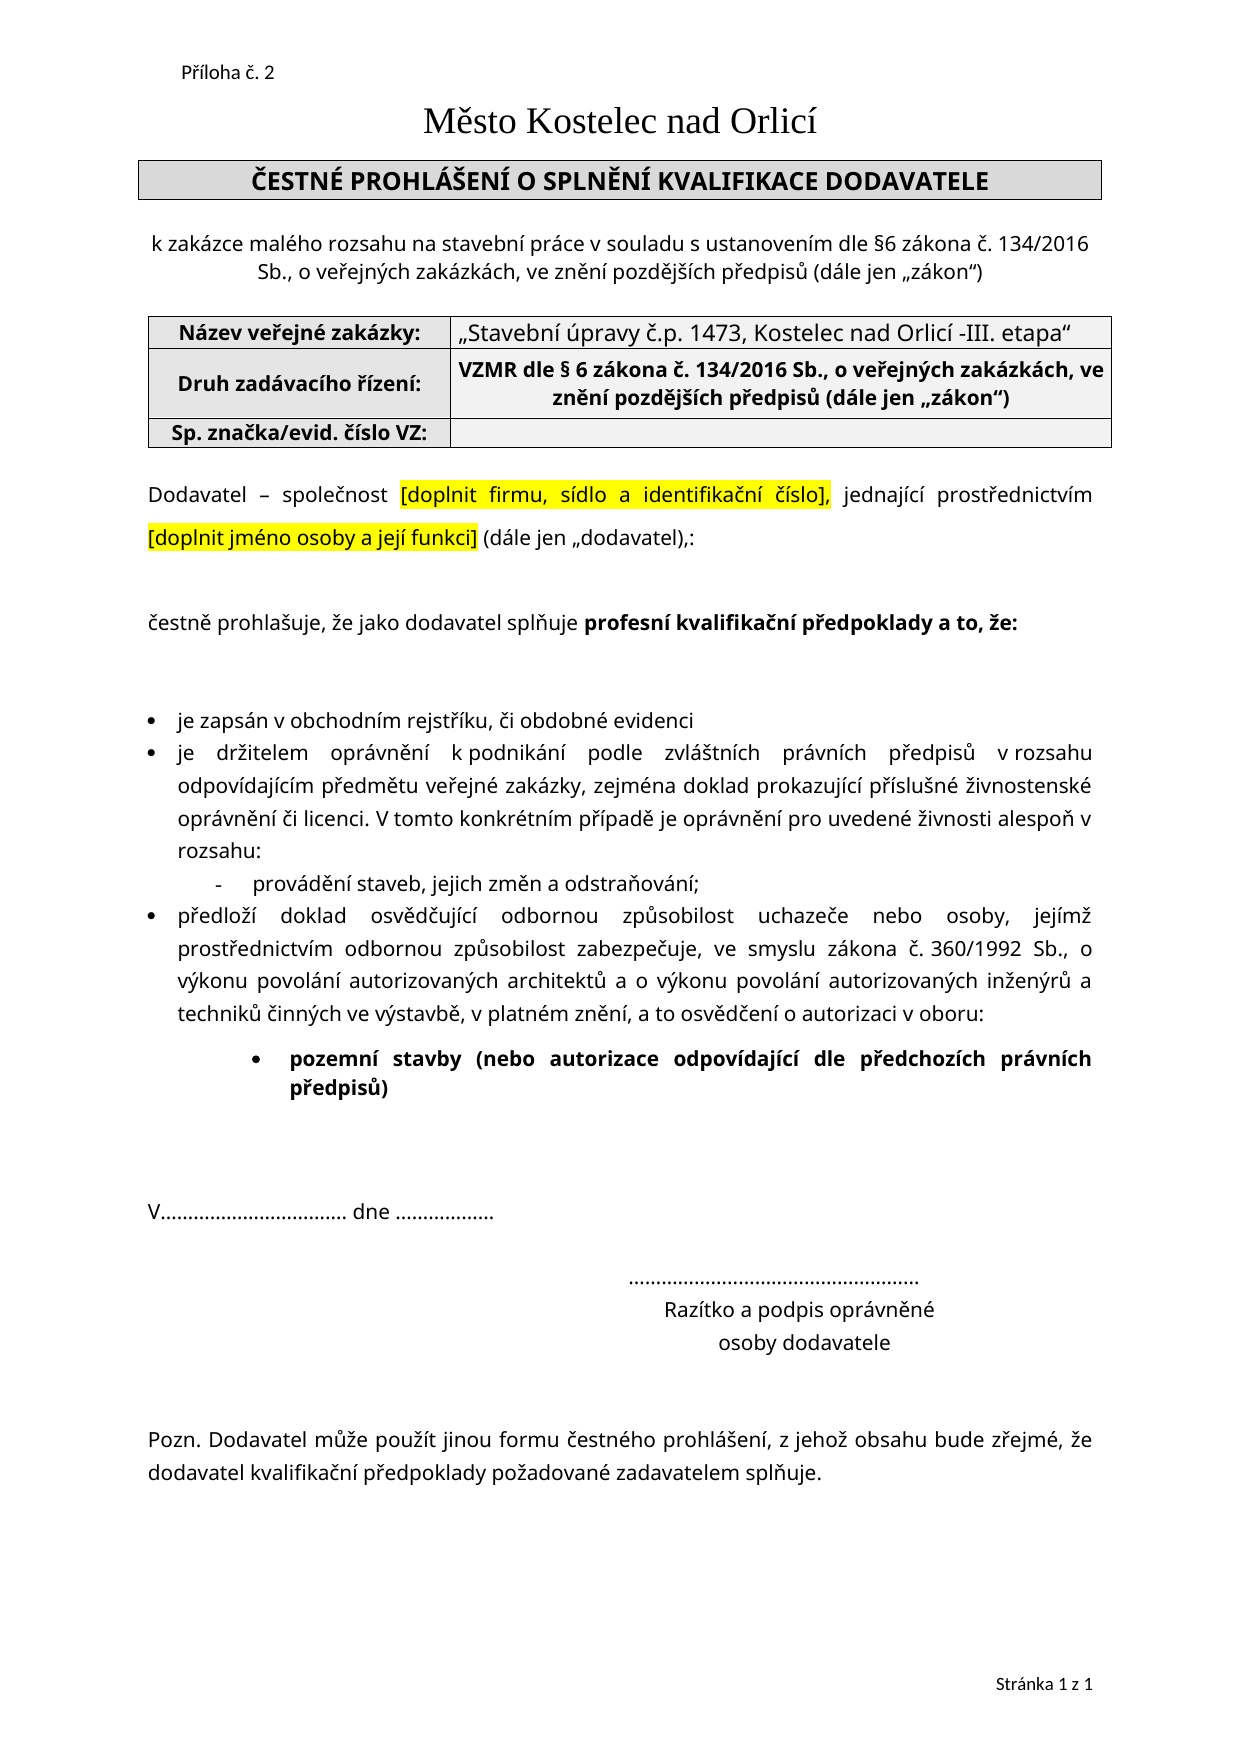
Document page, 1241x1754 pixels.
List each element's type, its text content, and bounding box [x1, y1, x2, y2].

text ………………..…………………………… [148, 1262, 1093, 1291]
table_header „Stavební úpravy č.p. 1473, Kostelec nad Orlicí -III. etapa“ [451, 317, 1111, 348]
text čestně prohlašuje, že jako dodavatel splňuje profesní kvalifikační předpoklady a to, že: [148, 608, 1093, 637]
list je držitelem oprávnění k podnikání podle zvláštních právních předpisů v rozsahu odpovídajícím předmětu veřejné zakázky, zejména doklad prokazující příslušné živnostenské oprávnění či licenci. V tomto konkrétním případě je oprávnění pro uvedené živnosti alespoň v rozsahu: [148, 738, 1093, 865]
table_cell [451, 419, 1111, 447]
table_header Název veřejné zakázky: [149, 317, 450, 348]
text Dodavatel – společnost [doplnit firmu, sídlo a identifikační číslo], jednající prostřednictvím [doplnit jméno osoby a její funkci] (dále jen „dodavatel),: [148, 480, 1093, 551]
table_cell VZMR dle § 6 zákona č. 134/2016 Sb., o veřejných zakázkách, ve znění pozdějších předpisů (dále jen „zákon“) [451, 349, 1111, 417]
table_cell Druh zadávacího řízení: [149, 349, 450, 417]
table_cell Sp. značka/evid. číslo VZ: [149, 419, 450, 447]
text k zakázce malého rozsahu na stavební práce v souladu s ustanovením dle §6 zákona č. 134/2016 Sb., o veřejných zakázkách, ve znění pozdějších předpisů (dále jen „zákon“) [148, 229, 1093, 286]
list pozemní stavby (nebo autorizace odpovídající dle předchozích právních předpisů) [252, 1044, 1093, 1101]
list je zapsán v obchodním rejstříku, či obdobné evidenci [148, 706, 1093, 734]
text osoby dodavatele [598, 1328, 1093, 1356]
text Pozn. Dodavatel může použít jinou formu čestného prohlášení, z jehož obsahu bude zřejmé, že dodavatel kvalifikační předpoklady požadované zadavatelem splňuje. [148, 1426, 1093, 1487]
text Razítko a podpis oprávněné [664, 1295, 1093, 1323]
text V……………………………. dne ……………… [148, 1197, 1093, 1226]
list provádění staveb, jejich změn a odstraňování; [215, 869, 1093, 897]
list předloží doklad osvědčující odbornou způsobilost uchazeče nebo osoby, jejímž prostřednictvím odbornou způsobilost zabezpečuje, ve smyslu zákona č. 360/1992 Sb., o výkonu povolání autorizovaných architektů a o výkonu povolání autorizovaných inženýrů a techniků činných ve výstavbě, v platném znění, a to osvědčení o autorizaci v oboru: [148, 901, 1093, 1028]
subtitle čestné prohlášení o splnění KVALIFIKACE DODAVATELE [139, 161, 1101, 199]
